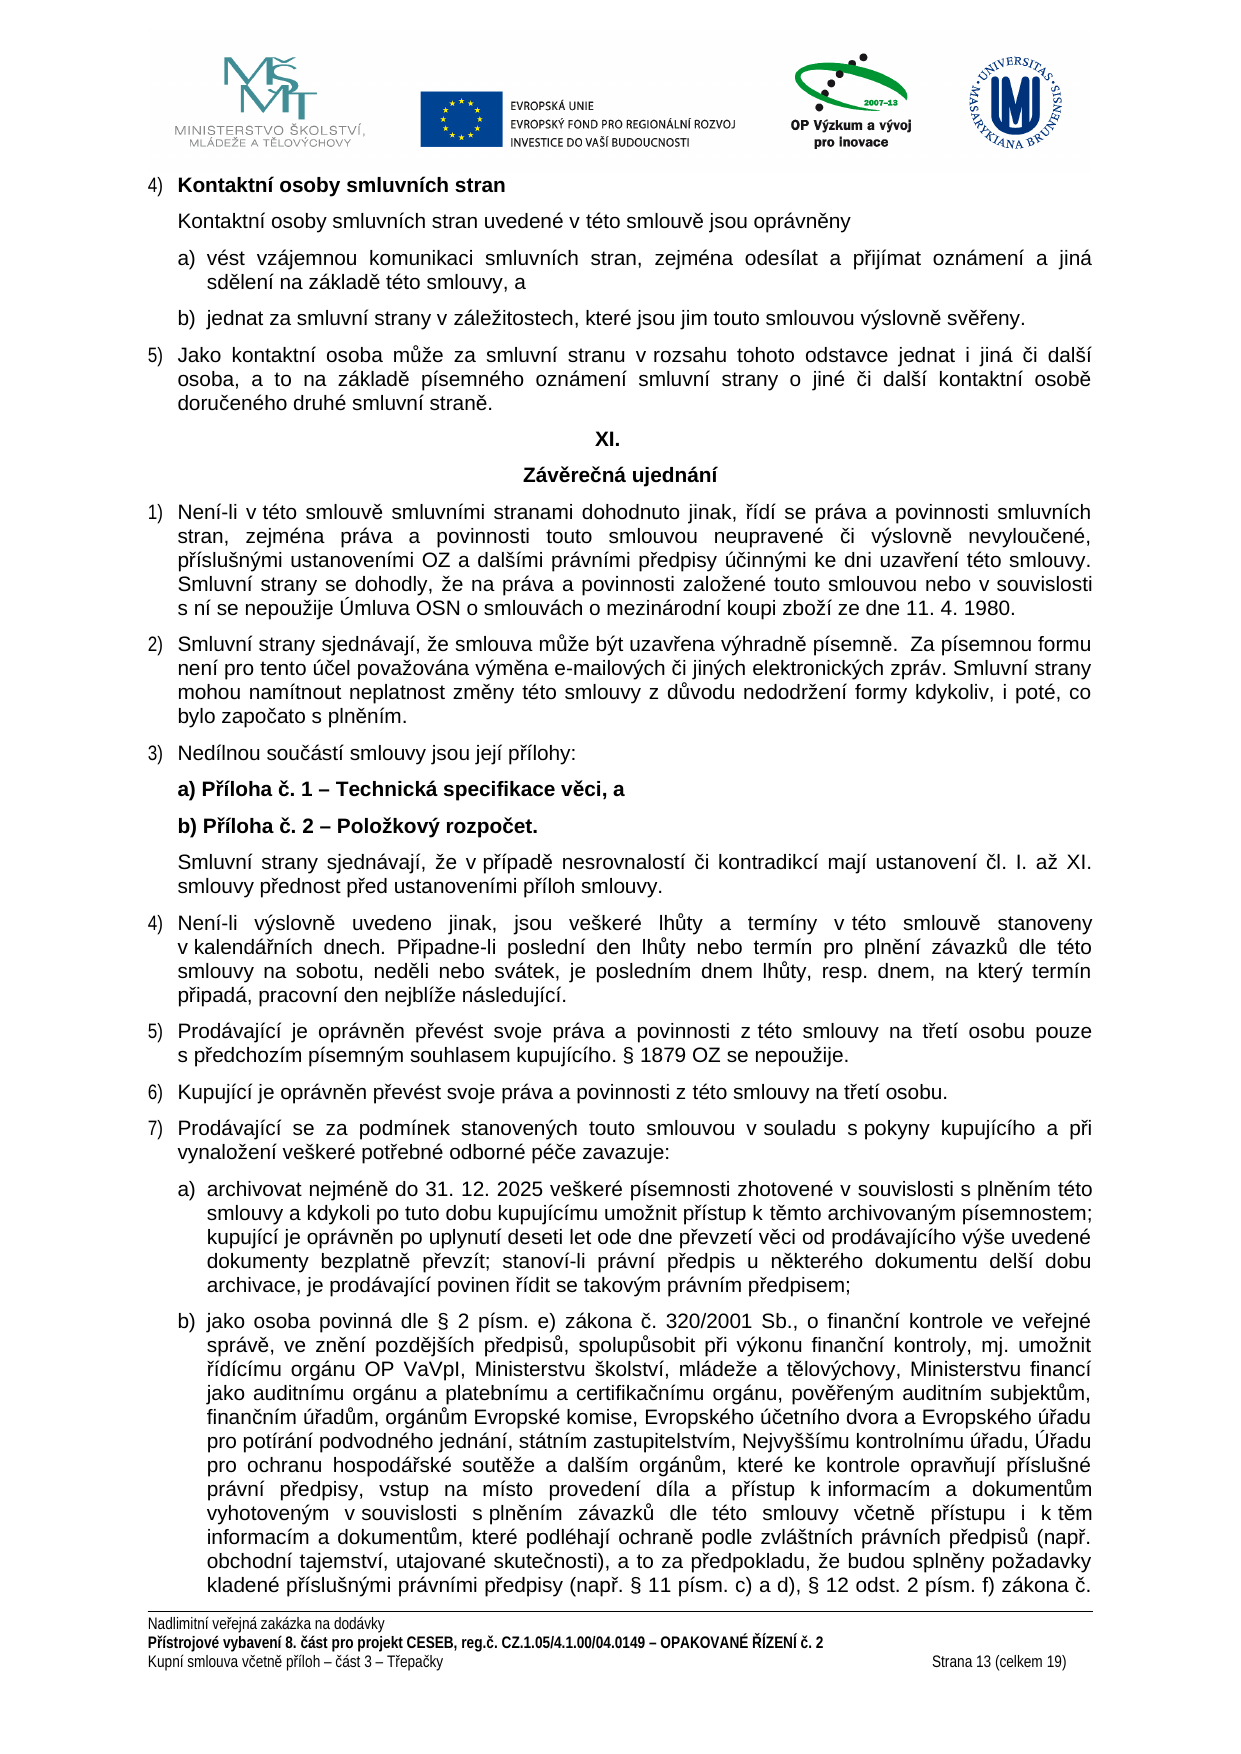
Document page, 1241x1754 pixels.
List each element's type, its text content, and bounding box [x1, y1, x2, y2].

picture [147, 29, 1092, 173]
list Prodávající se za podmínek stanovených touto smlouvou v souladu s pokyny kupujícího a při vynaložení veškeré potřebné odborné péče zavazuje: [148, 1116, 1093, 1164]
list Smluvní strany sjednávají, že smlouva může být uzavřena výhradně písemně. Za písemnou formu není pro tento účel považována výměna e-mailových či jiných elektronických zpráv. Smluvní strany mohou namítnout neplatnost změny této smlouvy z důvodu nedodržení formy kdykoliv, i poté, co bylo započato s plněním. [148, 632, 1093, 728]
text Kontaktní osoby smluvních stran uvedené v této smlouvě jsou oprávněny [177, 209, 1093, 233]
list Jako kontaktní osoba může za smluvní stranu v rozsahu tohoto odstavce jednat i jiná či další osoba, a to na základě písemného oznámení smluvní strany o jiné či další kontaktní osobě doručeného druhé smluvní straně. [148, 342, 1093, 414]
list jednat za smluvní strany v záležitostech, které jsou jim touto smlouvou výslovně svěřeny. [177, 306, 1093, 330]
text Závěrečná ujednání [148, 463, 1093, 487]
list Prodávající je oprávněn převést svoje práva a povinnosti z této smlouvy na třetí osobu pouze s předchozím písemným souhlasem kupujícího. § 1879 OZ se nepoužije. [148, 1019, 1093, 1067]
list Nedílnou součástí smlouvy jsou její přílohy: [148, 741, 1093, 765]
list archivovat nejméně do 31. 12. 2025 veškeré písemnosti zhotovené v souvislosti s plněním této smlouvy a kdykoli po tuto dobu kupujícímu umožnit přístup k těmto archivovaným písemnostem; kupující je oprávněn po uplynutí deseti let ode dne převzetí věci od prodávajícího výše uvedené dokumenty bezplatně převzít; stanoví-li právní předpis u některého dokumentu delší dobu archivace, je prodávající povinen řídit se takovým právním předpisem; [177, 1177, 1093, 1296]
list vést vzájemnou komunikaci smluvních stran, zejména odesílat a přijímat oznámení a jiná sdělení na základě této smlouvy, a [177, 246, 1093, 293]
list Není-li v této smlouvě smluvními stranami dohodnuto jinak, řídí se práva a povinnosti smluvních stran, zejména práva a povinnosti touto smlouvou neupravené či výslovně nevyloučené, příslušnými ustanoveními OZ a dalšími právními předpisy účinnými ke dni uzavření této smlouvy. Smluvní strany se dohodly, že na práva a povinnosti založené touto smlouvou nebo v souvislosti s ní se nepoužije Úmluva OSN o smlouvách o mezinárodní koupi zboží ze dne 11. 4. 1980. [148, 500, 1093, 620]
list Kupující je oprávněn převést svoje práva a povinnosti z této smlouvy na třetí osobu. [148, 1079, 1093, 1103]
text a) Příloha č. 1 – Technická specifikace věci, a [148, 777, 1093, 801]
list Není-li výslovně uvedeno jinak, jsou veškeré lhůty a termíny v této smlouvě stanoveny v kalendářních dnech. Připadne-li poslední den lhůty nebo termín pro plnění závazků dle této smlouvy na sobotu, neděli nebo svátek, je posledním dnem lhůty, resp. dnem, na který termín připadá, pracovní den nejblíže následující. [148, 911, 1093, 1006]
text Smluvní strany sjednávají, že v případě nesrovnalostí či kontradikcí mají ustanovení čl. I. až XI. smlouvy přednost před ustanoveními příloh smlouvy. [177, 850, 1093, 898]
list Kontaktní osoby smluvních stran [148, 172, 1093, 197]
text b) Příloha č. 2 – Položkový rozpočet. [148, 814, 1093, 838]
